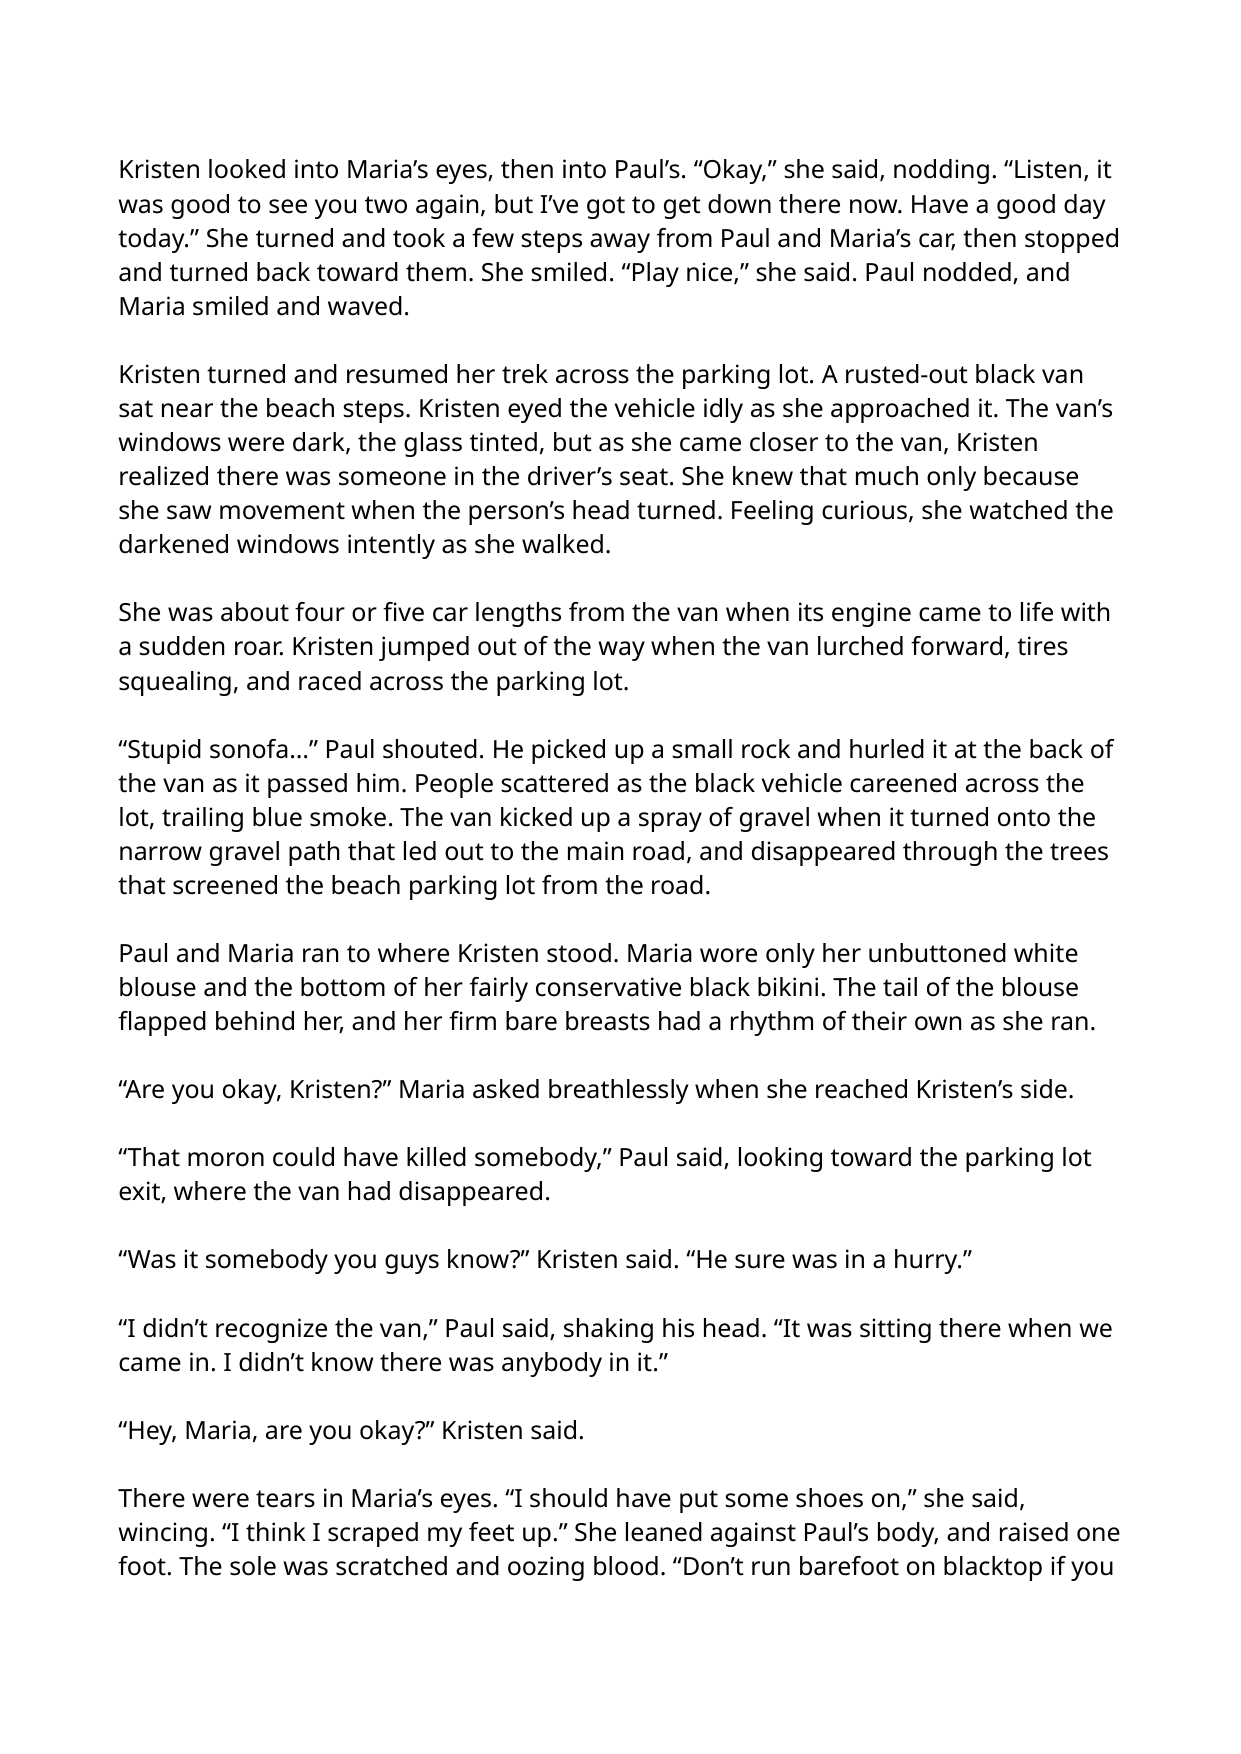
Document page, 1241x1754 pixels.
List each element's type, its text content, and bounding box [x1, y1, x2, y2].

text Kristen looked into Maria’s eyes, then into Paul’s. “Okay,” she said, nodding. “Listen, it was good to see you two again, but I’ve got to get down there now. Have a good day today.” She turned and took a few steps away from Paul and Maria’s car, then stopped and turned back toward them. She smiled. “Play nice,” she said. Paul nodded, and Maria smiled and waved. [118, 152, 1122, 322]
text “Hey, Maria, are you okay?” Kristen said. [118, 1412, 1122, 1447]
text Paul and Maria ran to where Kristen stood. Maria wore only her unbuttoned white blouse and the bottom of her fairly conservative black bikini. The tail of the blouse flapped behind her, and her firm bare breasts had a rhythm of their own as she ran. [118, 936, 1122, 1038]
text “Was it somebody you guys know?” Kristen said. “He sure was in a hurry.” [118, 1242, 1122, 1276]
text “That moron could have killed somebody,” Paul said, looking toward the parking lot exit, where the van had disappeared. [118, 1140, 1122, 1208]
text “Stupid sonofa…” Paul shouted. He picked up a small rock and hurled it at the back of the van as it passed him. People scattered as the black vehicle careened across the lot, trailing blue smoke. The van kicked up a spray of gravel when it turned onto the narrow gravel path that led out to the main road, and disappeared through the trees that screened the beach parking lot from the road. [118, 731, 1122, 902]
text “I didn’t recognize the van,” Paul said, shaking his head. “It was sitting there when we came in. I didn’t know there was anybody in it.” [118, 1310, 1122, 1378]
text “Are you okay, Kristen?” Maria asked breathlessly when she reached Kristen’s side. [118, 1072, 1122, 1106]
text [118, 1481, 1122, 1583]
text Kristen turned and resumed her trek across the parking lot. A rusted-out black van sat near the beach steps. Kristen eyed the vehicle idly as she approached it. The van’s windows were dark, the glass tinted, but as she came closer to the van, Kristen realized there was someone in the driver’s seat. She knew that much only because she saw movement when the person’s head turned. Feeling curious, she watched the darkened windows intently as she walked. [118, 357, 1122, 561]
text She was about four or five car lengths from the van when its engine came to life with a sudden roar. Kristen jumped out of the way when the van lurched forward, tires squealing, and raced across the parking lot. [118, 595, 1122, 697]
